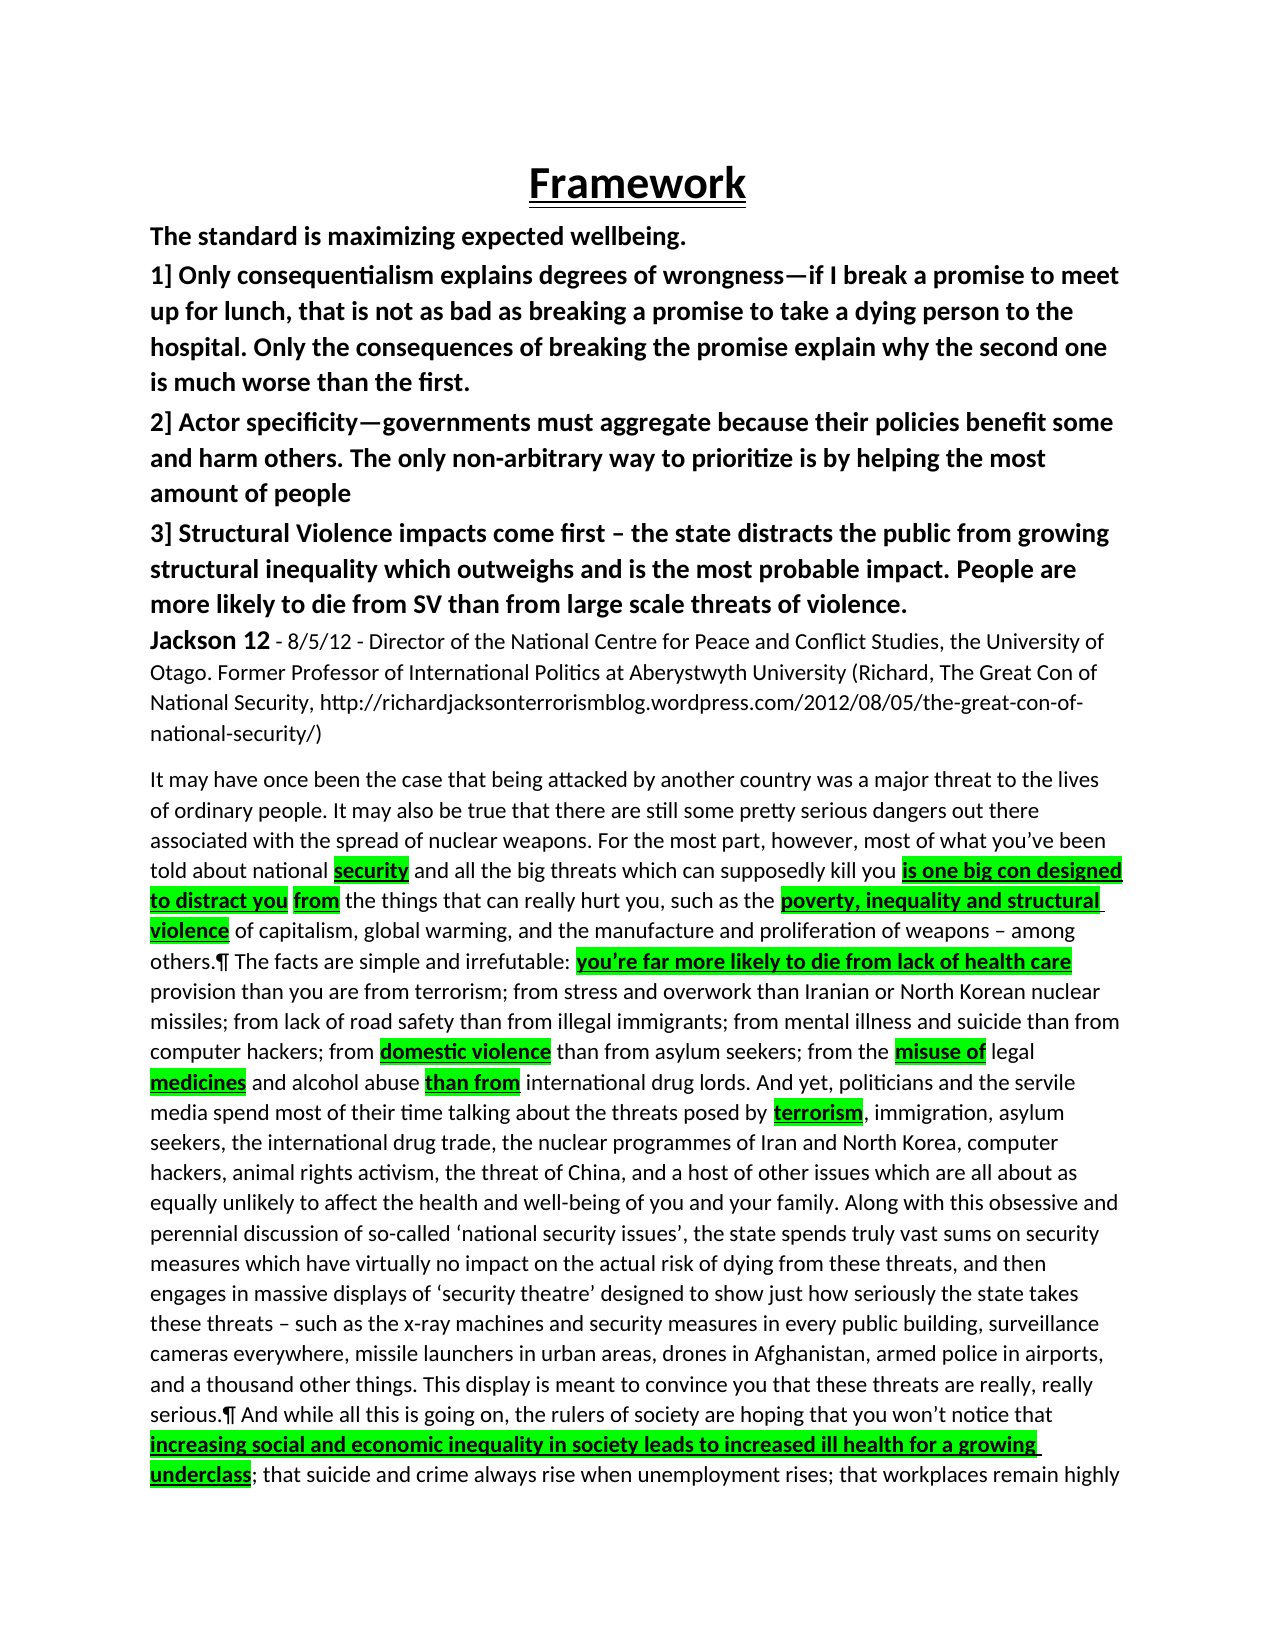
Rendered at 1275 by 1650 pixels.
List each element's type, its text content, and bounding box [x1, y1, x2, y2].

subtitle Framework [150, 154, 1125, 210]
subtitle The standard is maximizing expected wellbeing. [150, 219, 1125, 252]
subtitle 3] Structural Violence impacts come first – the state distracts the public from growing structural inequality which outweighs and is the most probable impact. People are more likely to die from SV than from large scale threats of violence. [150, 516, 1125, 620]
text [150, 766, 1125, 1488]
text Jackson 12 - 8/5/12 - Director of the National Centre for Peace and Conflict Studies, the University of Otago. Former Professor of International Politics at Aberystwyth University (Richard, The Great Con of National Security, http://richardjacksonterrorismblog.wordpress.com/2012/08/05/the-great-con-of-national-security/) [150, 623, 1125, 747]
subtitle 1] Only consequentialism explains degrees of wrongness—if I break a promise to meet up for lunch, that is not as bad as breaking a promise to take a dying person to the hospital. Only the consequences of breaking the promise explain why the second one is much worse than the first. [150, 258, 1125, 398]
subtitle 2] Actor specificity—governments must aggregate because their policies benefit some and harm others. The only non-arbitrary way to prioritize is by helping the most amount of people [150, 405, 1125, 509]
